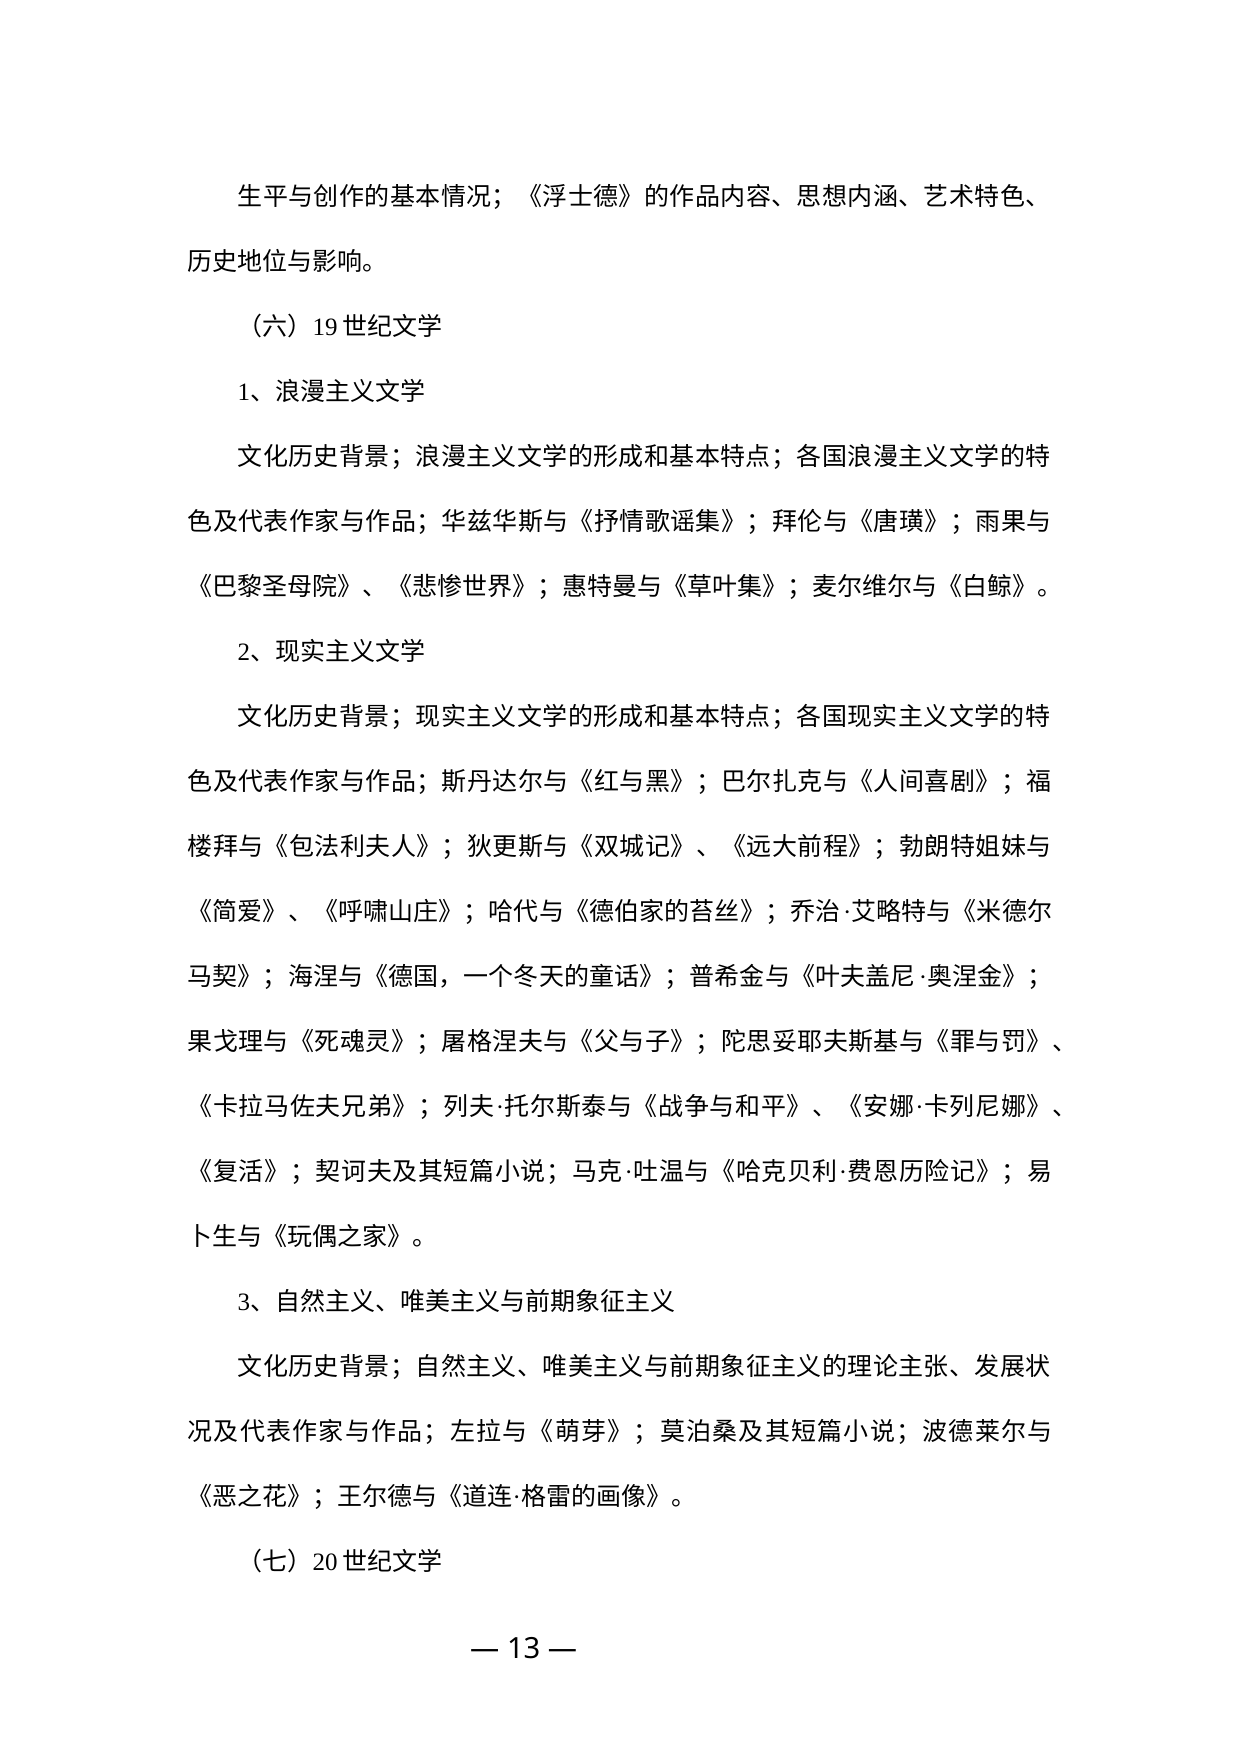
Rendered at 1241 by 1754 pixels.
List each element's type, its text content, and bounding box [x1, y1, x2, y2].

text 1、浪漫主义文学 [187, 357, 1053, 422]
text 文化历史背景；自然主义、唯美主义与前期象征主义的理论主张、发展状况及代表作家与作品；左拉与《萌芽》；莫泊桑及其短篇小说；波德莱尔与《恶之花》；王尔德与《道连·格雷的画像》。 [187, 1332, 1053, 1527]
text 文化历史背景；浪漫主义文学的形成和基本特点；各国浪漫主义文学的特色及代表作家与作品；华兹华斯与《抒情歌谣集》；拜伦与《唐璜》；雨果与《巴黎圣母院》、《悲惨世界》；惠特曼与《草叶集》；麦尔维尔与《白鲸》。 [187, 422, 1053, 617]
text 生平与创作的基本情况；《浮士德》的作品内容、思想内涵、艺术特色、历史地位与影响。 [187, 162, 1053, 292]
text （七）20世纪文学 [187, 1527, 1053, 1592]
text 文化历史背景；现实主义文学的形成和基本特点；各国现实主义文学的特色及代表作家与作品；斯丹达尔与《红与黑》；巴尔扎克与《人间喜剧》；福楼拜与《包法利夫人》；狄更斯与《双城记》、《远大前程》；勃朗特姐妹与《简爱》、《呼啸山庄》；哈代与《德伯家的苔丝》；乔治·艾略特与《米德尔马契》；海涅与《德国，一个冬天的童话》；普希金与《叶夫盖尼·奥涅金》；果戈理与《死魂灵》；屠格涅夫与《父与子》；陀思妥耶夫斯基与《罪与罚》、《卡拉马佐夫兄弟》；列夫·托尔斯泰与《战争与和平》、《安娜·卡列尼娜》、《复活》；契诃夫及其短篇小说；马克·吐温与《哈克贝利·费恩历险记》；易卜生与《玩偶之家》。 [187, 682, 1053, 1267]
text 2、现实主义文学 [187, 617, 1053, 682]
text （六）19世纪文学 [187, 292, 1053, 357]
text 3、自然主义、唯美主义与前期象征主义 [187, 1267, 1053, 1332]
